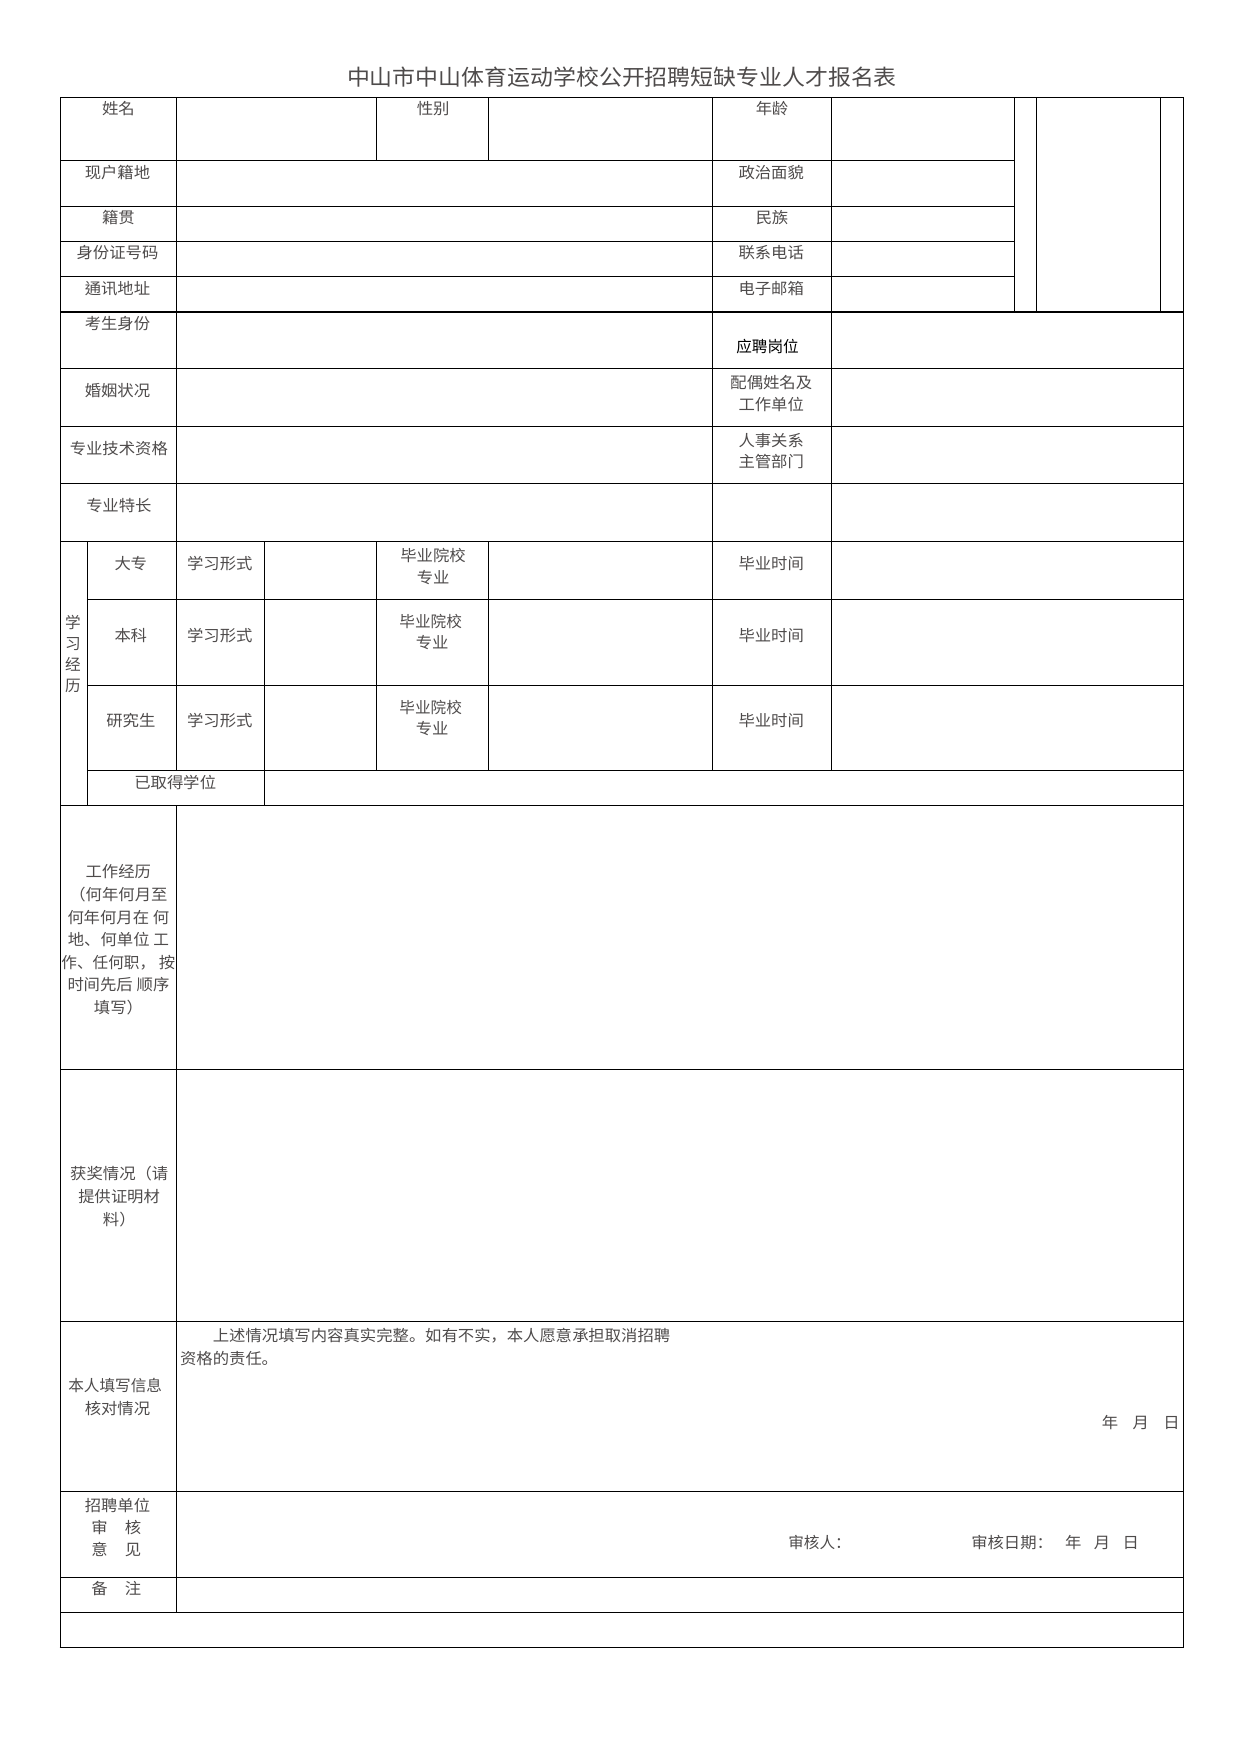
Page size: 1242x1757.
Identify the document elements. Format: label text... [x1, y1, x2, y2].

table_cell [177, 98, 376, 160]
table_cell [489, 98, 712, 160]
table_cell 本人填写信息 核对情况 [61, 1322, 176, 1491]
table_cell [832, 600, 1183, 684]
table_cell [1037, 98, 1160, 311]
table_cell 研究生 [88, 686, 176, 770]
table_cell 大专 [88, 542, 176, 599]
table_cell [61, 1613, 1183, 1647]
table_cell 电子邮箱 [713, 277, 831, 311]
table_cell 通讯地址 [61, 277, 176, 311]
table_cell 本科 [88, 600, 176, 684]
table_cell 毕业时间 [713, 600, 831, 684]
table_header 中山市中山体育运动学校公开招聘短缺专业人才报名表 [60, 60, 1183, 97]
table_cell 联系电话 [713, 242, 831, 276]
table_cell [832, 242, 1014, 276]
table_cell [489, 600, 712, 684]
table_cell 学习形式 [177, 686, 264, 770]
table_cell 已取得学位 [88, 771, 264, 805]
table_cell [832, 313, 1183, 368]
table_cell 应聘岗位 [713, 313, 831, 368]
table_cell [1015, 98, 1036, 311]
table_cell 姓名 [61, 98, 176, 160]
table_cell 毕业院校 专业 [377, 600, 488, 684]
table_cell [177, 242, 712, 276]
table_cell [265, 542, 376, 599]
table_cell 审核人： 审核日期： 年 月 日 [177, 1492, 1183, 1577]
table_cell [177, 427, 712, 483]
table_cell [832, 277, 1014, 311]
table_cell [832, 98, 1014, 160]
table_cell 备 注 [61, 1578, 176, 1612]
table_cell 性别 [377, 98, 488, 160]
table_cell [713, 484, 831, 541]
table_cell [265, 771, 1183, 805]
table_cell 毕业时间 [713, 542, 831, 599]
table_cell 政治面貌 [713, 161, 831, 206]
table_cell [177, 1578, 1183, 1612]
table_cell [265, 686, 376, 770]
table_cell 民族 [713, 207, 831, 241]
table_cell [832, 484, 1183, 541]
table_cell 学习形式 [177, 600, 264, 684]
table_cell [177, 369, 712, 426]
table_cell 人事关系 主管部门 [713, 427, 831, 483]
table_cell [832, 542, 1183, 599]
table_cell 学习形式 [177, 542, 264, 599]
table_cell 毕业院校 专业 [377, 542, 488, 599]
table_cell [177, 207, 712, 241]
table_cell 专业特长 [61, 484, 176, 541]
table_cell 籍贯 [61, 207, 176, 241]
table_cell [832, 427, 1183, 483]
table_cell [177, 313, 712, 368]
table_cell 工作经历 （何年何月至 何年何月在 何地、何单位 工作、任何职， 按时间先后 顺序填写） [61, 806, 176, 1069]
table_cell [177, 161, 712, 206]
table_cell [832, 161, 1014, 206]
table_cell 现户籍地 [61, 161, 176, 206]
table_cell 身份证号码 [61, 242, 176, 276]
table_cell 年龄 [713, 98, 831, 160]
table_cell [1161, 98, 1183, 311]
table_cell [489, 542, 712, 599]
table_cell 获奖情况（请提供证明材料） [61, 1070, 176, 1321]
table_cell 毕业时间 [713, 686, 831, 770]
table_cell [177, 806, 1183, 1069]
table_cell [832, 207, 1014, 241]
table_cell 专业技术资格 [61, 427, 176, 483]
table_cell [832, 369, 1183, 426]
table_cell 毕业院校 专业 [377, 686, 488, 770]
table_cell 婚姻状况 [61, 369, 176, 426]
table_cell 上述情况填写内容真实完整。如有不实，本人愿意承担取消招聘 资格的责任。 年 月 日 [177, 1322, 1183, 1491]
table_cell [177, 277, 712, 311]
table_cell [832, 686, 1183, 770]
table_cell 配偶姓名及 工作单位 [713, 369, 831, 426]
table_cell 学 习 经 历 [61, 542, 87, 805]
table_cell [489, 686, 712, 770]
table_cell 考生身份 [61, 313, 176, 368]
table_cell 招聘单位 审 核 意 见 [61, 1492, 176, 1577]
table_cell [177, 1070, 1183, 1321]
table_cell [177, 484, 712, 541]
table_cell [265, 600, 376, 684]
